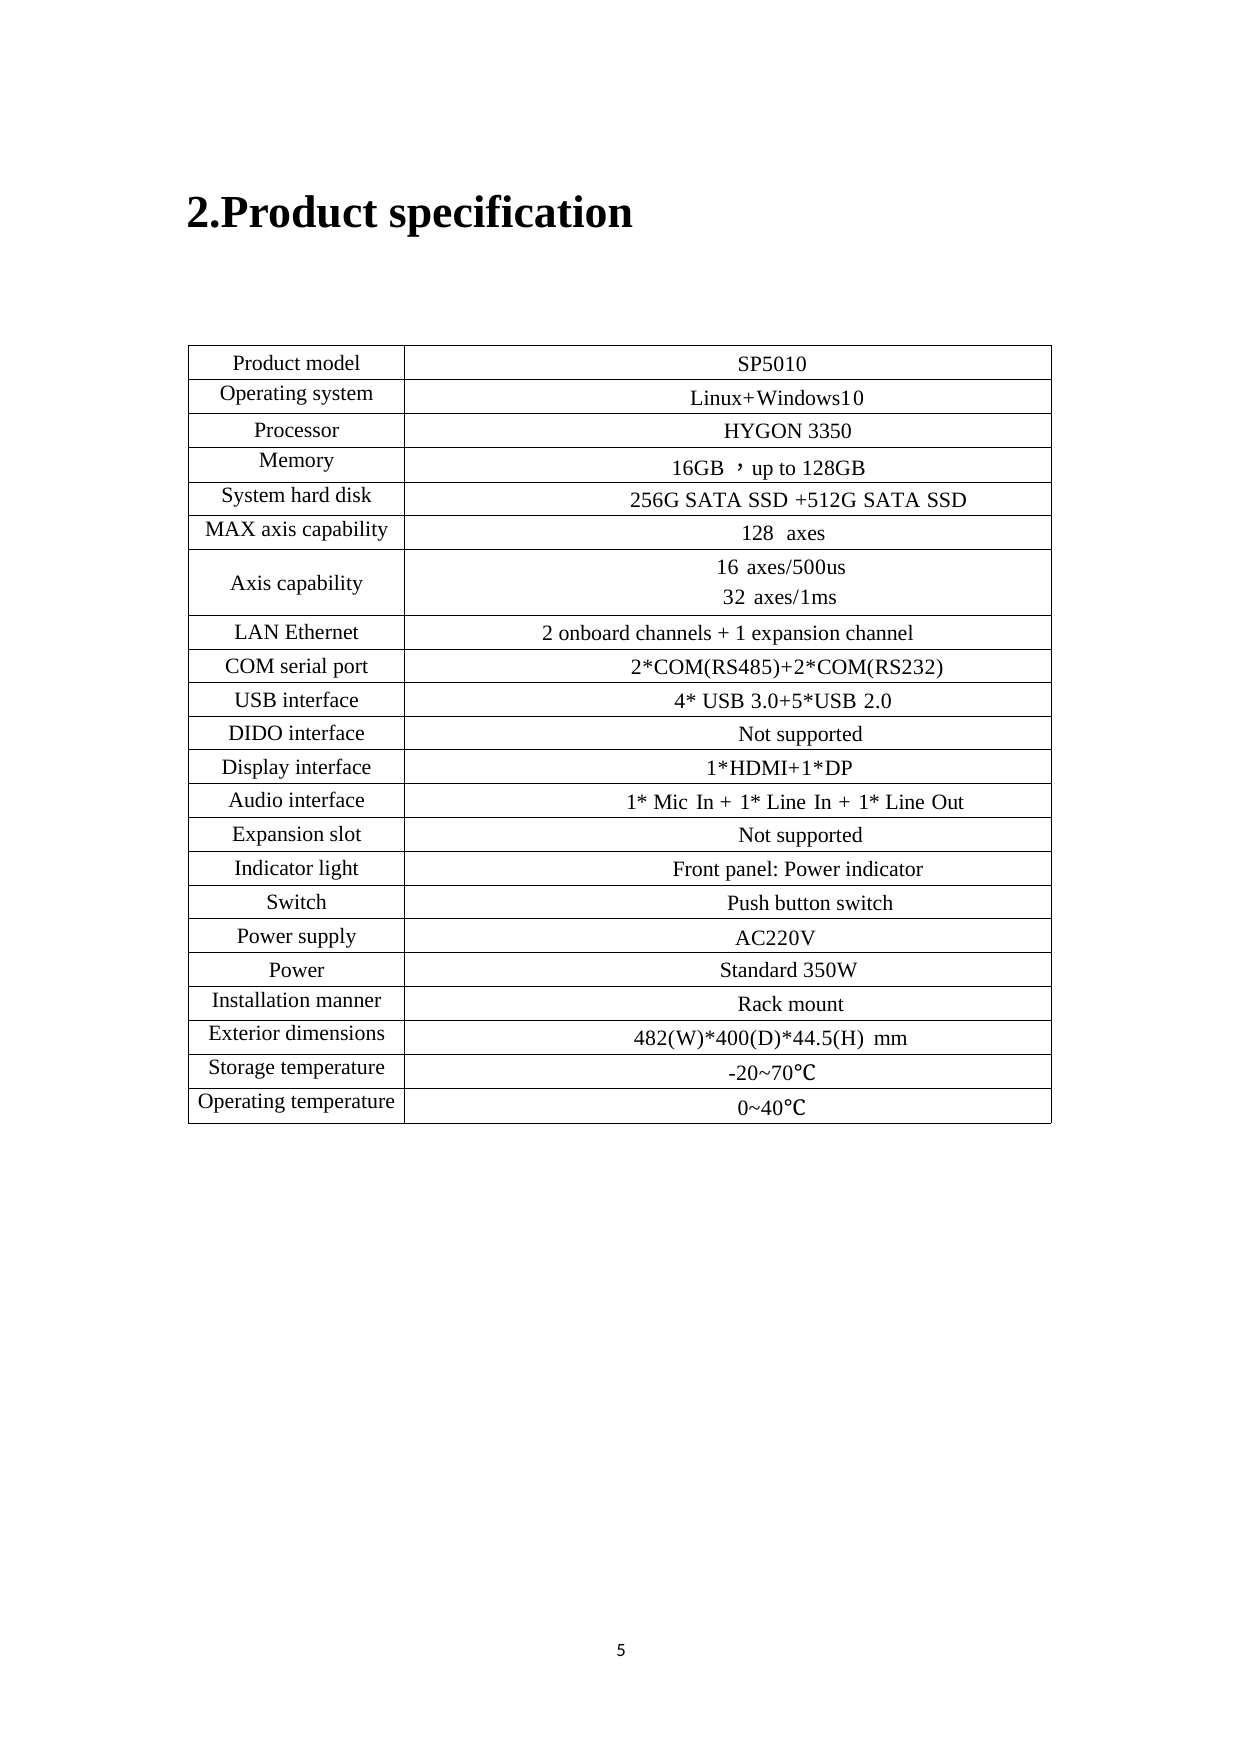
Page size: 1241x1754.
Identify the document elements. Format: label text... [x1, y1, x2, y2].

table_cell HYGON 3350 [405, 414, 1051, 447]
table_cell Exterior dimensions [189, 1021, 404, 1054]
table_cell Storage temperature [189, 1055, 404, 1088]
table_header Product model [189, 346, 404, 379]
table_cell Switch [189, 886, 404, 918]
table_cell 1* Mic In + 1* Line In + 1* Line Out [405, 784, 1051, 817]
table_cell 2*COM(RS485)+2*COM(RS232) [405, 650, 1051, 682]
table_cell Push button switch [405, 886, 1051, 918]
table_cell MAX axis capability [189, 516, 404, 549]
table_cell LAN Ethernet [189, 616, 404, 648]
table_cell Axis capability [189, 550, 404, 614]
table_cell DIDO interface [189, 717, 404, 749]
table_cell Operating system [189, 380, 404, 413]
table_cell 16GB ，up to 128GB [405, 448, 1051, 481]
table_cell Display interface [189, 750, 404, 783]
table_cell 4* USB 3.0+5*USB 2.0 [405, 683, 1051, 716]
table_cell 1*HDMI+1*DP [405, 750, 1051, 783]
table_cell Rack mount [405, 987, 1051, 1020]
table_cell Audio interface [189, 784, 404, 817]
table_cell Power supply [189, 919, 404, 952]
table_cell 482(W)*400(D)*44.5(H) mm [405, 1021, 1051, 1054]
table_cell Linux+Windows10 [405, 380, 1051, 413]
subtitle 2.Product specification [186, 184, 1054, 237]
table_cell 16 axes/500us 32 axes/1ms [405, 550, 1051, 614]
table_cell Expansion slot [189, 818, 404, 851]
table_cell 2 onboard channels + 1 expansion channel [405, 616, 1051, 648]
table_cell Indicator light [189, 852, 404, 884]
table_cell Not supported [405, 717, 1051, 749]
table_cell Operating temperature [189, 1089, 404, 1123]
table_cell 0~40℃ [405, 1089, 1051, 1123]
table_cell Standard 350W [405, 953, 1051, 986]
table_cell COM serial port [189, 650, 404, 682]
table_cell Processor [189, 414, 404, 447]
table_cell Power [189, 953, 404, 986]
table_header SP5010 [405, 346, 1051, 379]
table_cell USB interface [189, 683, 404, 716]
table_cell Memory [189, 448, 404, 481]
table_cell Front panel: Power indicator [405, 852, 1051, 884]
table_cell AC220V [405, 919, 1051, 952]
table_cell -20~70℃ [405, 1055, 1051, 1088]
table_cell 128 axes [405, 516, 1051, 549]
table_cell 256G SATA SSD +512G SATA SSD [405, 483, 1051, 515]
table_cell Installation manner [189, 987, 404, 1020]
table_cell System hard disk [189, 483, 404, 515]
table_cell Not supported [405, 818, 1051, 851]
